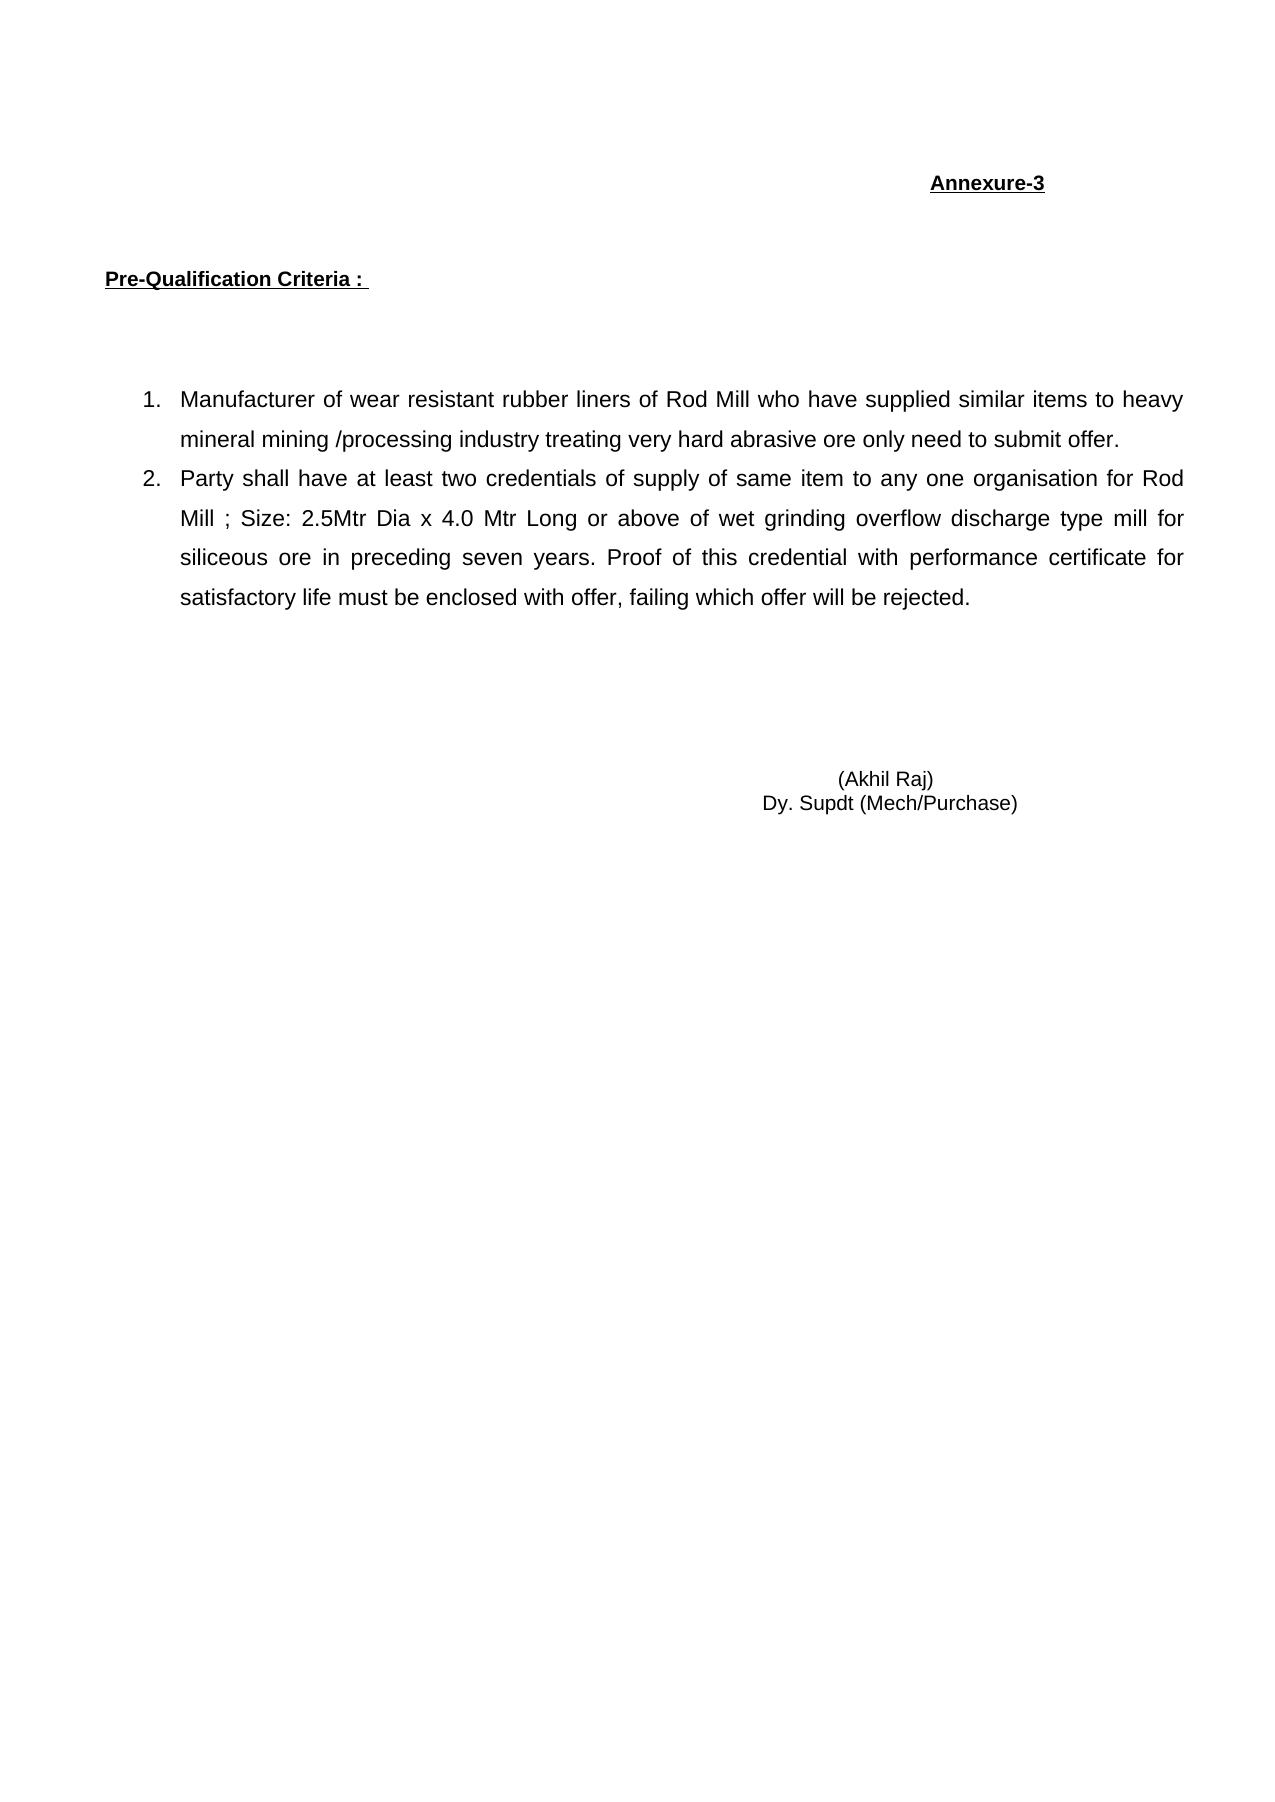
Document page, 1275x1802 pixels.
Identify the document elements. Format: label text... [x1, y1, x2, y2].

text Pre-Qualification Criteria : [105, 267, 1185, 291]
text Annexure-3 [855, 171, 1185, 195]
list Manufacturer of wear resistant rubber liners of Rod Mill who have supplied similar items to heavy mineral mining /processing industry treating very hard abrasive ore only need to submit offer. [142, 386, 1185, 452]
text Dy. Supdt (Mech/Purchase) [105, 791, 1185, 815]
list Party shall have at least two credentials of supply of same item to any one organisation for Rod Mill ; Size: 2.5Mtr Dia x 4.0 Mtr Long or above of wet grinding overflow discharge type mill for siliceous ore in preceding seven years. Proof of this credential with performance certificate for satisfactory life must be enclosed with offer, failing which offer will be rejected. [142, 465, 1185, 610]
text (Akhil Raj) [705, 767, 1185, 791]
